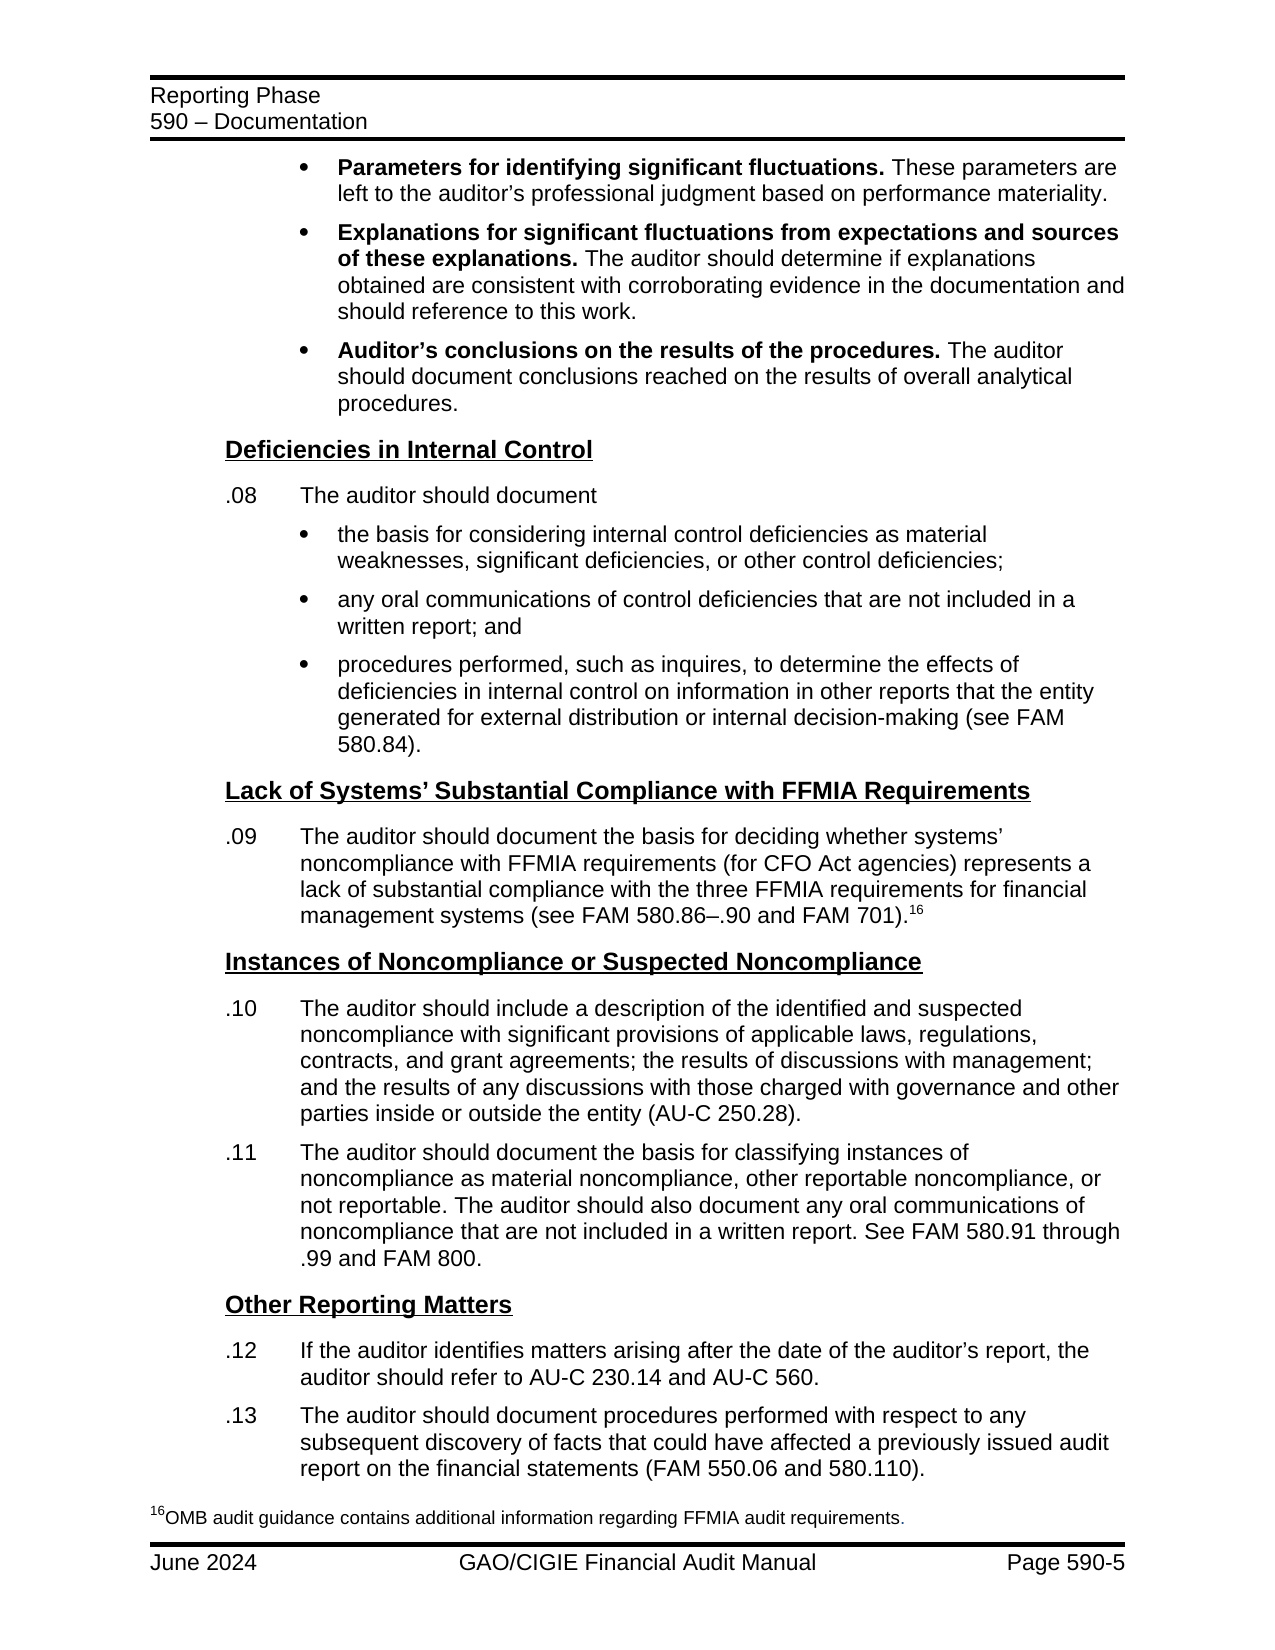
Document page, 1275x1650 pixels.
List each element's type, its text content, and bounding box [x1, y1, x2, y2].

text If the auditor identifies matters arising after the date of the auditor’s report, the auditor should refer to AU-C 230.14 and AU-C 560. [225, 1337, 1125, 1390]
text the basis for considering internal control deficiencies as material weaknesses, significant deficiencies, or other control deficiencies; [300, 521, 1125, 574]
text procedures performed, such as inquires, to determine the effects of deficiencies in internal control on information in other reports that the entity generated for external distribution or internal decision-making (see FAM 580.84). [300, 651, 1125, 757]
text The auditor should document the basis for deciding whether systems’ noncompliance with FFMIA requirements (for CFO Act agencies) represents a lack of substantial compliance with the three FFMIA requirements for financial management systems (see FAM 580.86–.90 and FAM 701). [225, 823, 1125, 928]
text Auditor’s conclusions on the results of the procedures. The auditor should document conclusions reached on the results of overall analytical procedures. [300, 337, 1125, 416]
text The auditor should document [225, 482, 1125, 508]
text any oral communications of control deficiencies that are not included in a written report; and [300, 586, 1125, 639]
subtitle Lack of Systems’ Substantial Compliance with FFMIA Requirements [225, 776, 1125, 804]
text Explanations for significant fluctuations from expectations and sources of these explanations. The auditor should determine if explanations obtained are consistent with corroborating evidence in the documentation and should reference to this work. [300, 219, 1125, 324]
subtitle Other Reporting Matters [225, 1289, 1125, 1318]
text Parameters for identifying significant fluctuations. These parameters are left to the auditor’s professional judgment based on performance materiality. [300, 154, 1125, 206]
subtitle Instances of Noncompliance or Suspected Noncompliance [225, 947, 1125, 976]
subtitle Deficiencies in Internal Control [225, 435, 1125, 463]
text The auditor should include a description of the identified and suspected noncompliance with significant provisions of applicable laws, regulations, contracts, and grant agreements; the results of discussions with management; and the results of any discussions with those charged with governance and other parties inside or outside the entity (AU-C 250.28). [225, 995, 1125, 1127]
text The auditor should document the basis for classifying instances of noncompliance as material noncompliance, other reportable noncompliance, or not reportable. The auditor should also document any oral communications of noncompliance that are not included in a written report. See FAM 580.91 through .99 and FAM 800. [225, 1139, 1125, 1271]
text The auditor should document procedures performed with respect to any subsequent discovery of facts that could have affected a previously issued audit report on the financial statements (FAM 550.06 and 580.110). [225, 1402, 1125, 1481]
